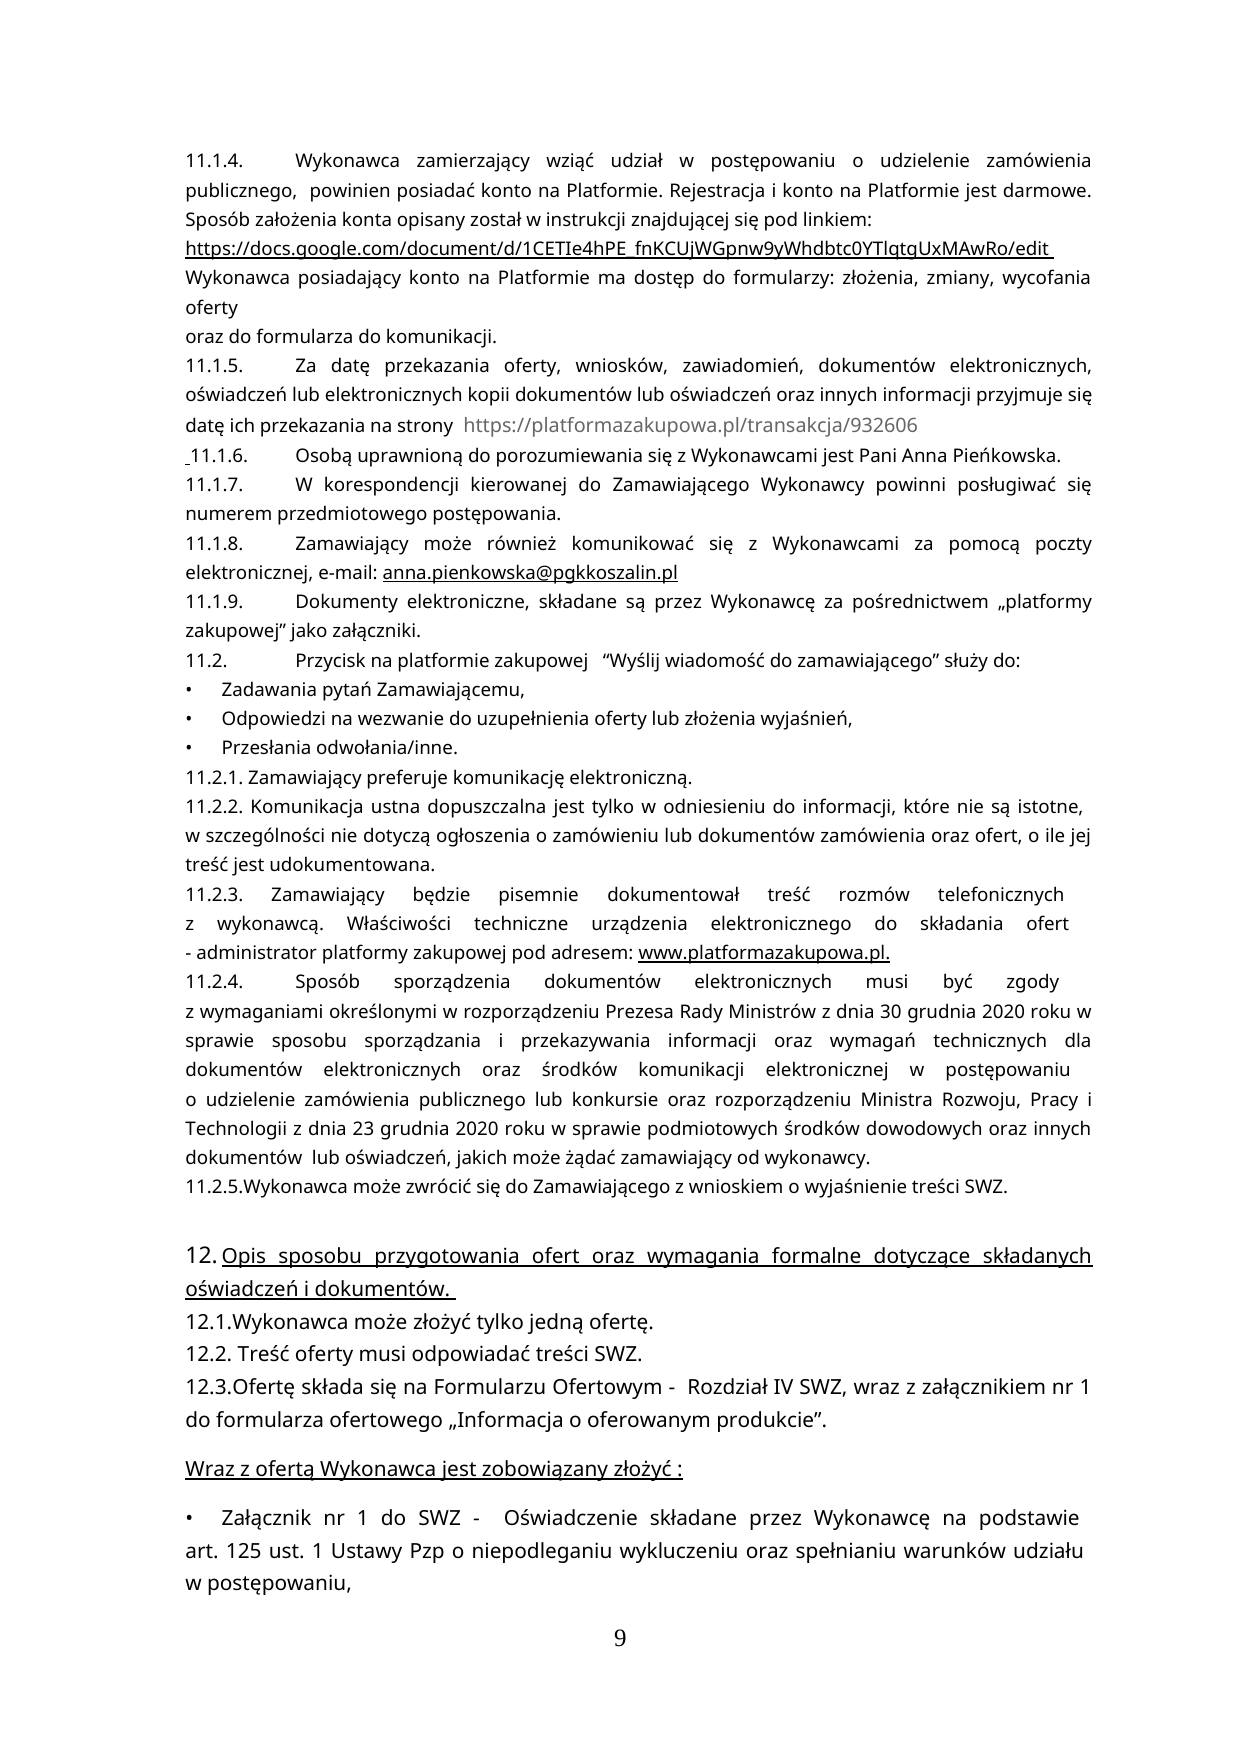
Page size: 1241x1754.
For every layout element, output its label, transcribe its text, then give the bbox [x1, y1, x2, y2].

text 11.2.2. Komunikacja ustna dopuszczalna jest tylko w odniesieniu do informacji, które nie są istotne, w szczególności nie dotyczą ogłoszenia o zamówieniu lub dokumentów zamówienia oraz ofert, o ile jej treść jest udokumentowana. [185, 793, 1093, 877]
text Wykonawca posiadający konto na Platformie ma dostęp do formularzy: złożenia, zmiany, wycofania oferty oraz do formularza do komunikacji. [185, 265, 1093, 349]
text 11.2.3. Zamawiający będzie pisemnie dokumentował treść rozmów telefonicznych z wykonawcą. Właściwości techniczne urządzenia elektronicznego do składania ofert - administrator platformy zakupowej pod adresem: www.platformazakupowa.pl. [185, 881, 1093, 965]
text • Przesłania odwołania/inne. [185, 735, 1093, 760]
text 11.1.9. Dokumenty elektroniczne, składane są przez Wykonawcę za pośrednictwem „platformy zakupowej” jako załączniki. [185, 588, 1093, 643]
text 11.1.8. Zamawiający może również komunikować się z Wykonawcami za pomocą poczty elektronicznej, e-mail: anna.pienkowska@pgkkoszalin.pl [185, 530, 1093, 584]
text 11.2.1. Zamawiający preferuje komunikację elektroniczną. [185, 764, 1093, 789]
text • Odpowiedzi na wezwanie do uzupełnienia oferty lub złożenia wyjaśnień, [185, 705, 1093, 731]
text 12.1.Wykonawca może złożyć tylko jedną ofertę. [185, 1307, 1093, 1335]
text 12.2. Treść oferty musi odpowiadać treści SWZ. [185, 1339, 1093, 1368]
text • Załącznik nr 1 do SWZ - Oświadczenie składane przez Wykonawcę na podstawie art. 125 ust. 1 Ustawy Pzp o niepodleganiu wykluczeniu oraz spełnianiu warunków udziału w postępowaniu, [185, 1503, 1093, 1597]
text 11.2.5.Wykonawca może zwrócić się do Zamawiającego z wnioskiem o wyjaśnienie treści SWZ. [185, 1174, 1093, 1199]
text 12.3.Ofertę składa się na Formularzu Ofertowym - Rozdział IV SWZ, wraz z załącznikiem nr 1 do formularza ofertowego „Informacja o oferowanym produkcie”. [185, 1372, 1093, 1433]
text 11.1.6. Osobą uprawnioną do porozumiewania się z Wykonawcami jest Pani Anna Pieńkowska. [185, 442, 1093, 467]
text 11.2.4. Sposób sporządzenia dokumentów elektronicznych musi być zgody z wymaganiami określonymi w rozporządzeniu Prezesa Rady Ministrów z dnia 30 grudnia 2020 roku w sprawie sposobu sporządzania i przekazywania informacji oraz wymagań technicznych dla dokumentów elektronicznych oraz środków komunikacji elektronicznej w postępowaniu o udzielenie zamówienia publicznego lub konkursie oraz rozporządzeniu Ministra Rozwoju, Pracy i Technologii z dnia 23 grudnia 2020 roku w sprawie podmiotowych środków dowodowych oraz innych dokumentów lub oświadczeń, jakich może żądać zamawiający od wykonawcy. [185, 969, 1093, 1170]
text • Zadawania pytań Zamawiającemu, [185, 676, 1093, 702]
text https://docs.google.com/document/d/1CETIe4hPE_fnKCUjWGpnw9yWhdbtc0YTlqtgUxMAwRo/edit [185, 235, 1093, 261]
text 11.1.5. Za datę przekazania oferty, wniosków, zawiadomień, dokumentów elektronicznych, oświadczeń lub elektronicznych kopii dokumentów lub oświadczeń oraz innych informacji przyjmuje się datę ich przekazania na strony https://platformazakupowa.pl/transakcja/932606 [185, 352, 1093, 438]
text 11.1.4. Wykonawca zamierzający wziąć udział w postępowaniu o udzielenie zamówienia publicznego, powinien posiadać konto na Platformie. Rejestracja i konto na Platformie jest darmowe. Sposób założenia konta opisany został w instrukcji znajdującej się pod linkiem: [185, 148, 1093, 232]
text 12. Opis sposobu przygotowania ofert oraz wymagania formalne dotyczące składanych oświadczeń i dokumentów. [185, 1239, 1093, 1303]
text 11.2. Przycisk na platformie zakupowej “Wyślij wiadomość do zamawiającego” służy do: [185, 647, 1093, 672]
text 11.1.7. W korespondencji kierowanej do Zamawiającego Wykonawcy powinni posługiwać się numerem przedmiotowego postępowania. [185, 471, 1093, 526]
text Wraz z ofertą Wykonawca jest zobowiązany złożyć : [185, 1454, 1093, 1482]
